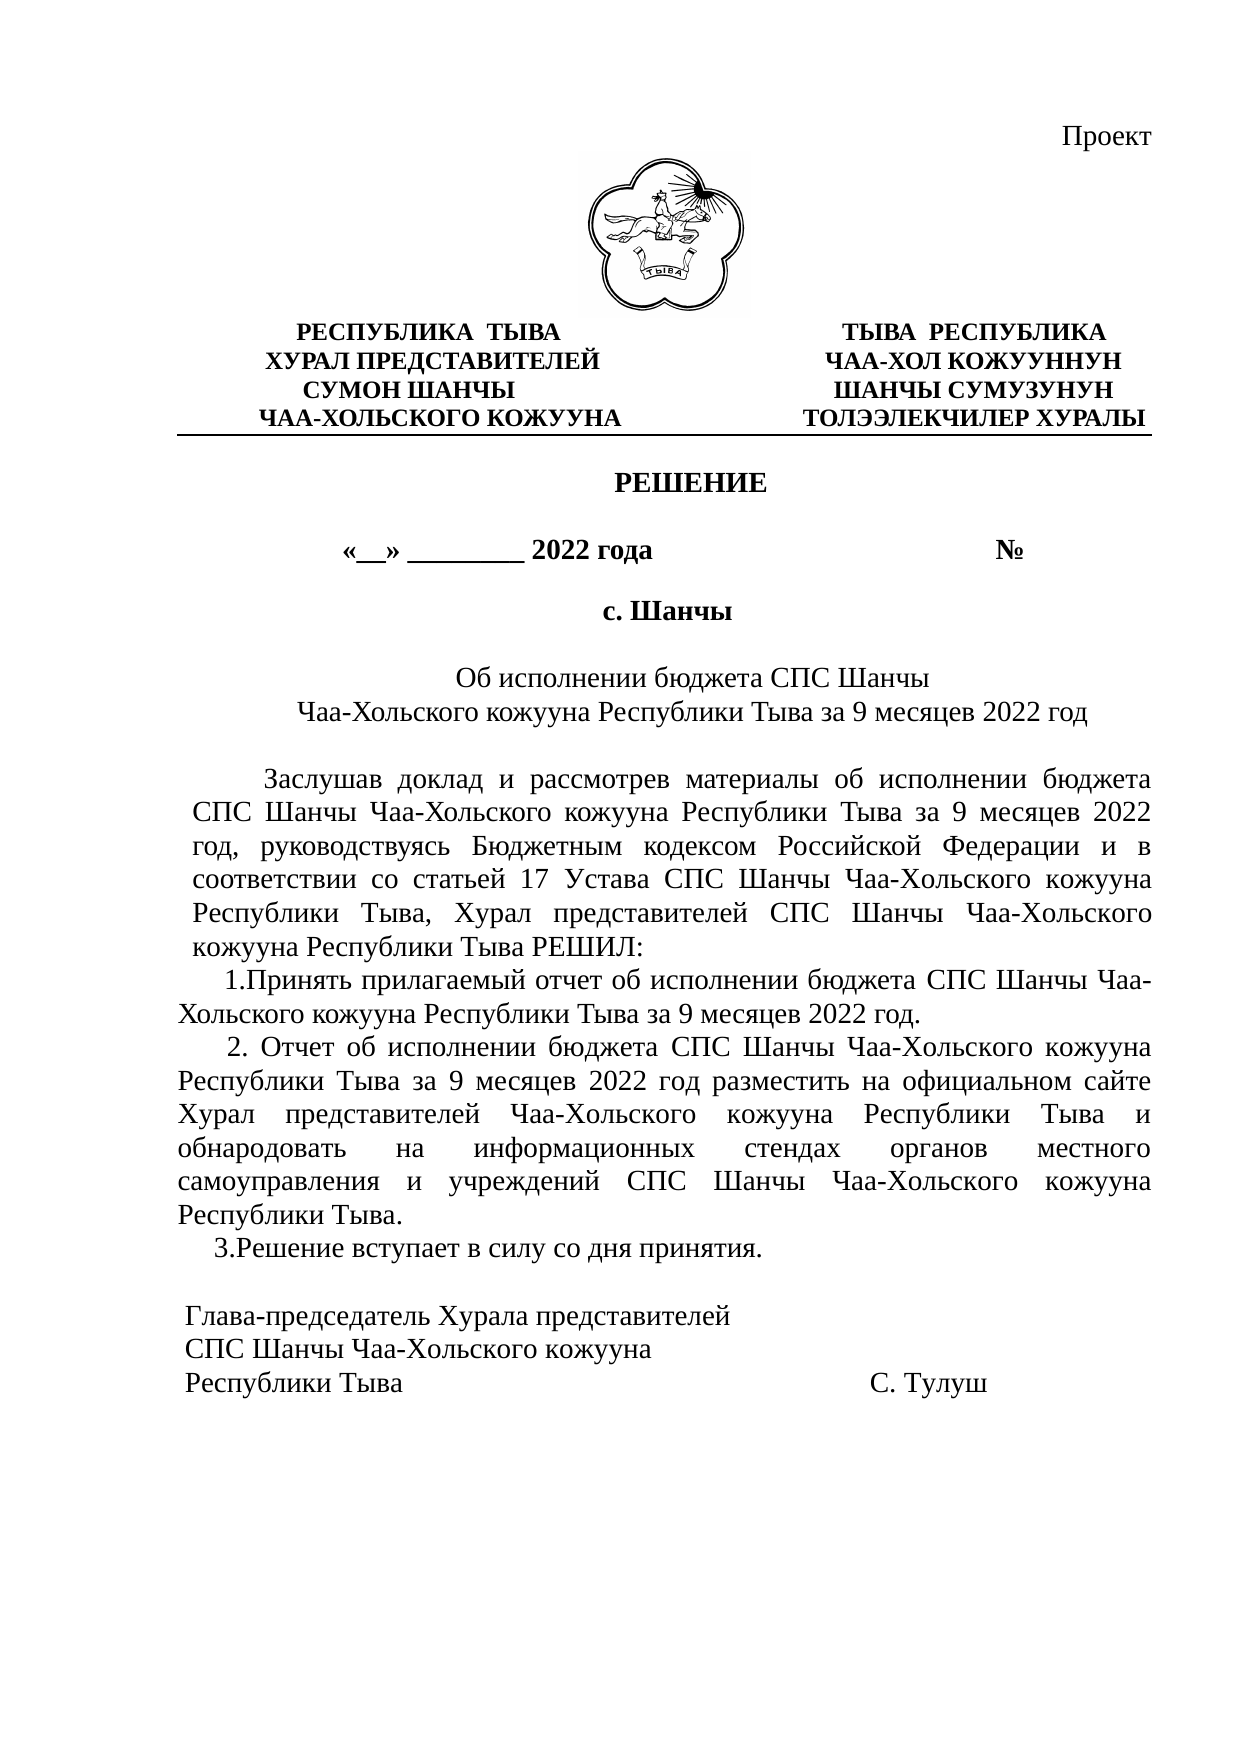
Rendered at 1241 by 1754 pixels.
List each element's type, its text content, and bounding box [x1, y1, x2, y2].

text 2. Отчет об исполнении бюджета СПС Шанчы Чаа-Хольского кожууна Республики Тыва за 9 месяцев 2022 год разместить на официальном сайте Хурал представителей Чаа-Хольского кожууна Республики Тыва и обнародовать на информационных стендах органов местного самоуправления и учреждений СПС Шанчы Чаа-Хольского кожууна Республики Тыва. [177, 1029, 1152, 1231]
picture [577, 151, 752, 318]
text СУМОН ШАНЧЫ ШАНЧЫ СУМУЗУНУН [177, 375, 1152, 403]
text Об исполнении бюджета СПС Шанчы [177, 660, 1152, 694]
text 1.Принять прилагаемый отчет об исполнении бюджета СПС Шанчы Чаа-Хольского кожууна Республики Тыва за 9 месяцев 2022 год. [177, 962, 1152, 1029]
text РЕСПУБЛИКА ТЫВА ТЫВА РЕСПУБЛИКА [177, 317, 1152, 346]
text ХУРАЛ ПРЕДСТАВИТЕЛЕЙ ЧАА-ХОЛ КОЖУУННУН [177, 346, 1152, 375]
text Республики Тыва С. Тулуш [177, 1365, 1152, 1398]
text РЕШЕНИЕ [165, 465, 1152, 498]
text с. Шанчы [177, 593, 1152, 627]
text Заслушав доклад и рассмотрев материалы об исполнении бюджета СПС Шанчы Чаа-Хольского кожууна Республики Тыва за 9 месяцев 2022 год, руководствуясь Бюджетным кодексом Российской Федерации и в соответствии со статьей 17 Устава СПС Шанчы Чаа-Хольского кожууна Республики Тыва, Хурал представителей СПС Шанчы Чаа-Хольского кожууна Республики Тыва РЕШИЛ: [192, 761, 1152, 962]
text Глава-председатель Хурала представителей [177, 1298, 1152, 1331]
text «__» ________ 2022 года № [140, 532, 1152, 565]
text 3.Решение вступает в силу со дня принятия. [177, 1231, 1152, 1264]
text СПС Шанчы Чаа-Хольского кожууна [177, 1331, 1152, 1365]
text Чаа-Хольского кожууна Республики Тыва за 9 месяцев 2022 год [177, 694, 1152, 727]
text ЧАА-ХОЛЬСКОГО КОЖУУНА ТОЛЭЭЛЕКЧИЛЕР ХУРАЛЫ [177, 403, 1152, 434]
text Проект [177, 118, 1152, 152]
